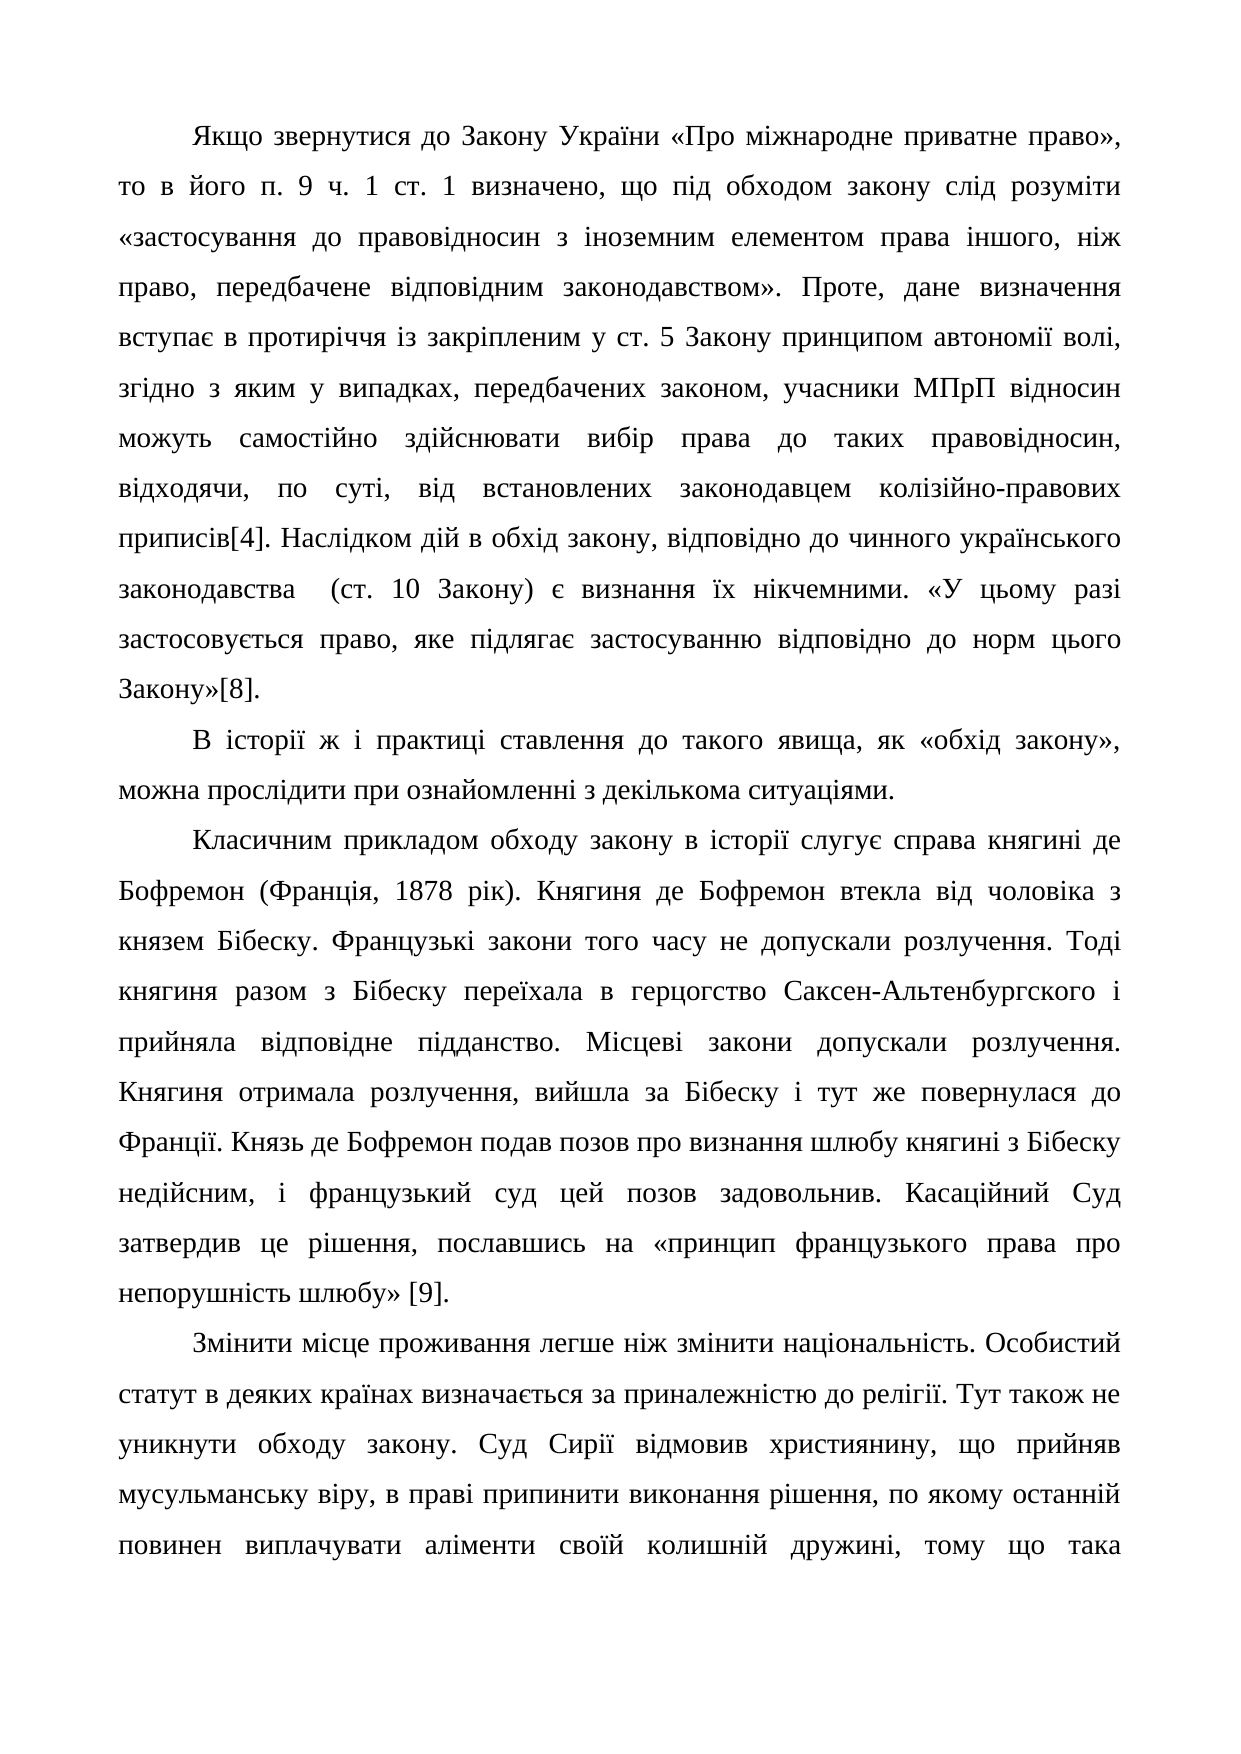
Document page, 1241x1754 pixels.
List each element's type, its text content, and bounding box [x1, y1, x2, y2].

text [118, 1326, 1122, 1560]
text Якщо звернутися до Закону України «Про міжнародне приватне право», то в його п. 9 ч. 1 ст. 1 визначено, що під обходом закону слід розуміти «застосування до правовідносин з іноземним елементом права іншого, ніж право, передбачене відповідним законодавством». Проте, дане визначення вступає в протиріччя із закріпленим у ст. 5 Закону принципом автономії волі, згідно з яким у випадках, передбачених законом, учасники МПрП відносин можуть самостійно здійснювати вибір права до таких правовідносин, відходячи, по суті, від встановлених законодавцем колізійно-правових приписів[4]. Наслідком дій в обхід закону, відповідно до чинного українського законодавства (ст. 10 Закону) є визнання їх нікчемними. «У цьому разі застосовується право, яке підлягає застосуванню відповідно до норм цього Закону»[8]. [118, 118, 1122, 705]
text Класичним прикладом обходу закону в історії слугує справа княгині де Бофремон (Франція, 1878 рік). Княгиня де Бофремон втекла від чоловіка з князем Бібеску. Французькі закони того часу не допускали розлучення. Тоді княгиня разом з Бібеску переїхала в герцогство Саксен-Альтенбургского і прийняла відповідне підданство. Місцеві закони допускали розлучення. Княгиня отримала розлучення, вийшла за Бібеску і тут же повернулася до Франції. Князь де Бофремон подав позов про визнання шлюбу княгині з Бібеску недійсним, і французький суд цей позов задовольнив. Касаційний Суд затвердив це рішення, пославшись на «принцип французького права про непорушність шлюбу» [9]. [118, 822, 1122, 1309]
text В історії ж і практиці ставлення до такого явища, як «обхід закону», можна прослідити при ознайомленні з декількома ситуаціями. [118, 722, 1122, 806]
